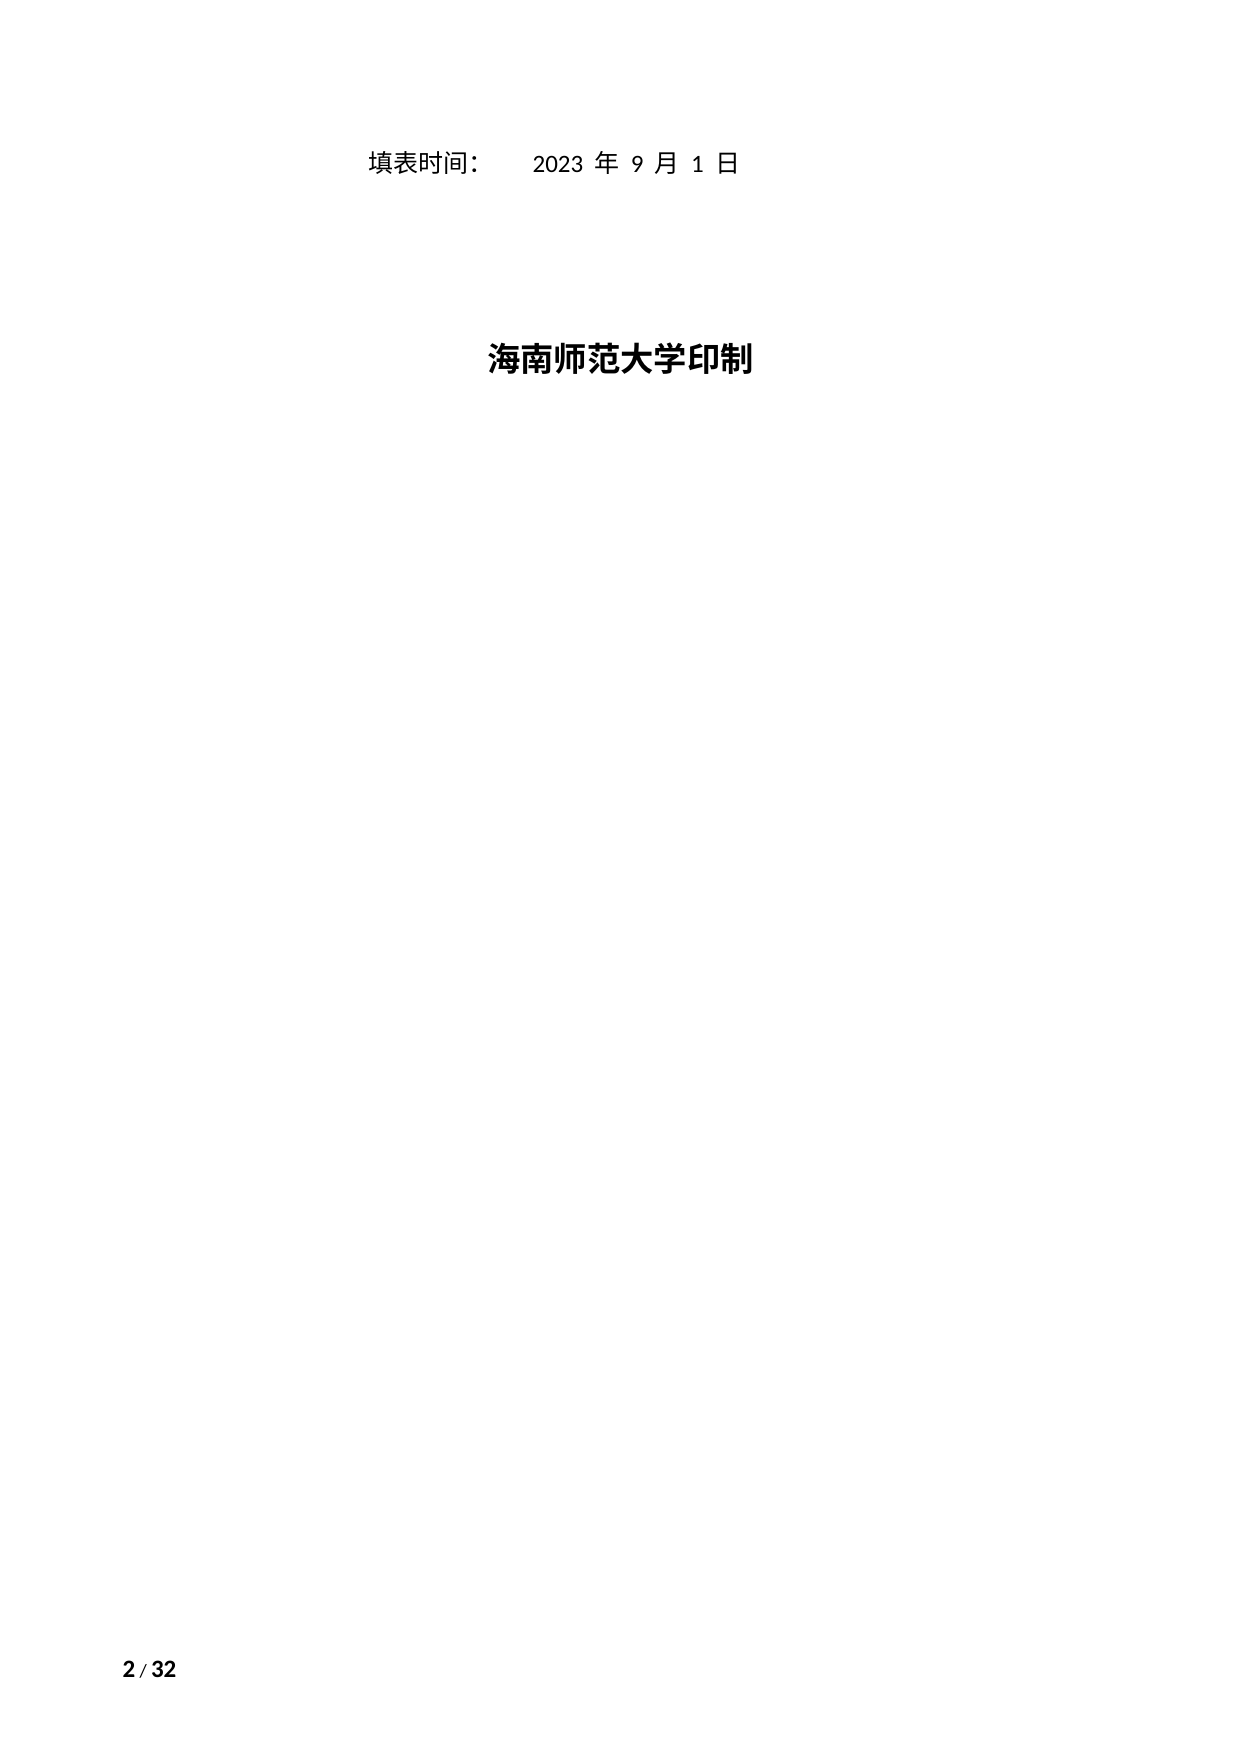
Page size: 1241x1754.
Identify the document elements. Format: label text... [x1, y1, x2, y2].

text 填表时间： 2023 年 9 月 1 日 [118, 129, 1122, 194]
text 海南师范大学印制 [118, 324, 1122, 389]
